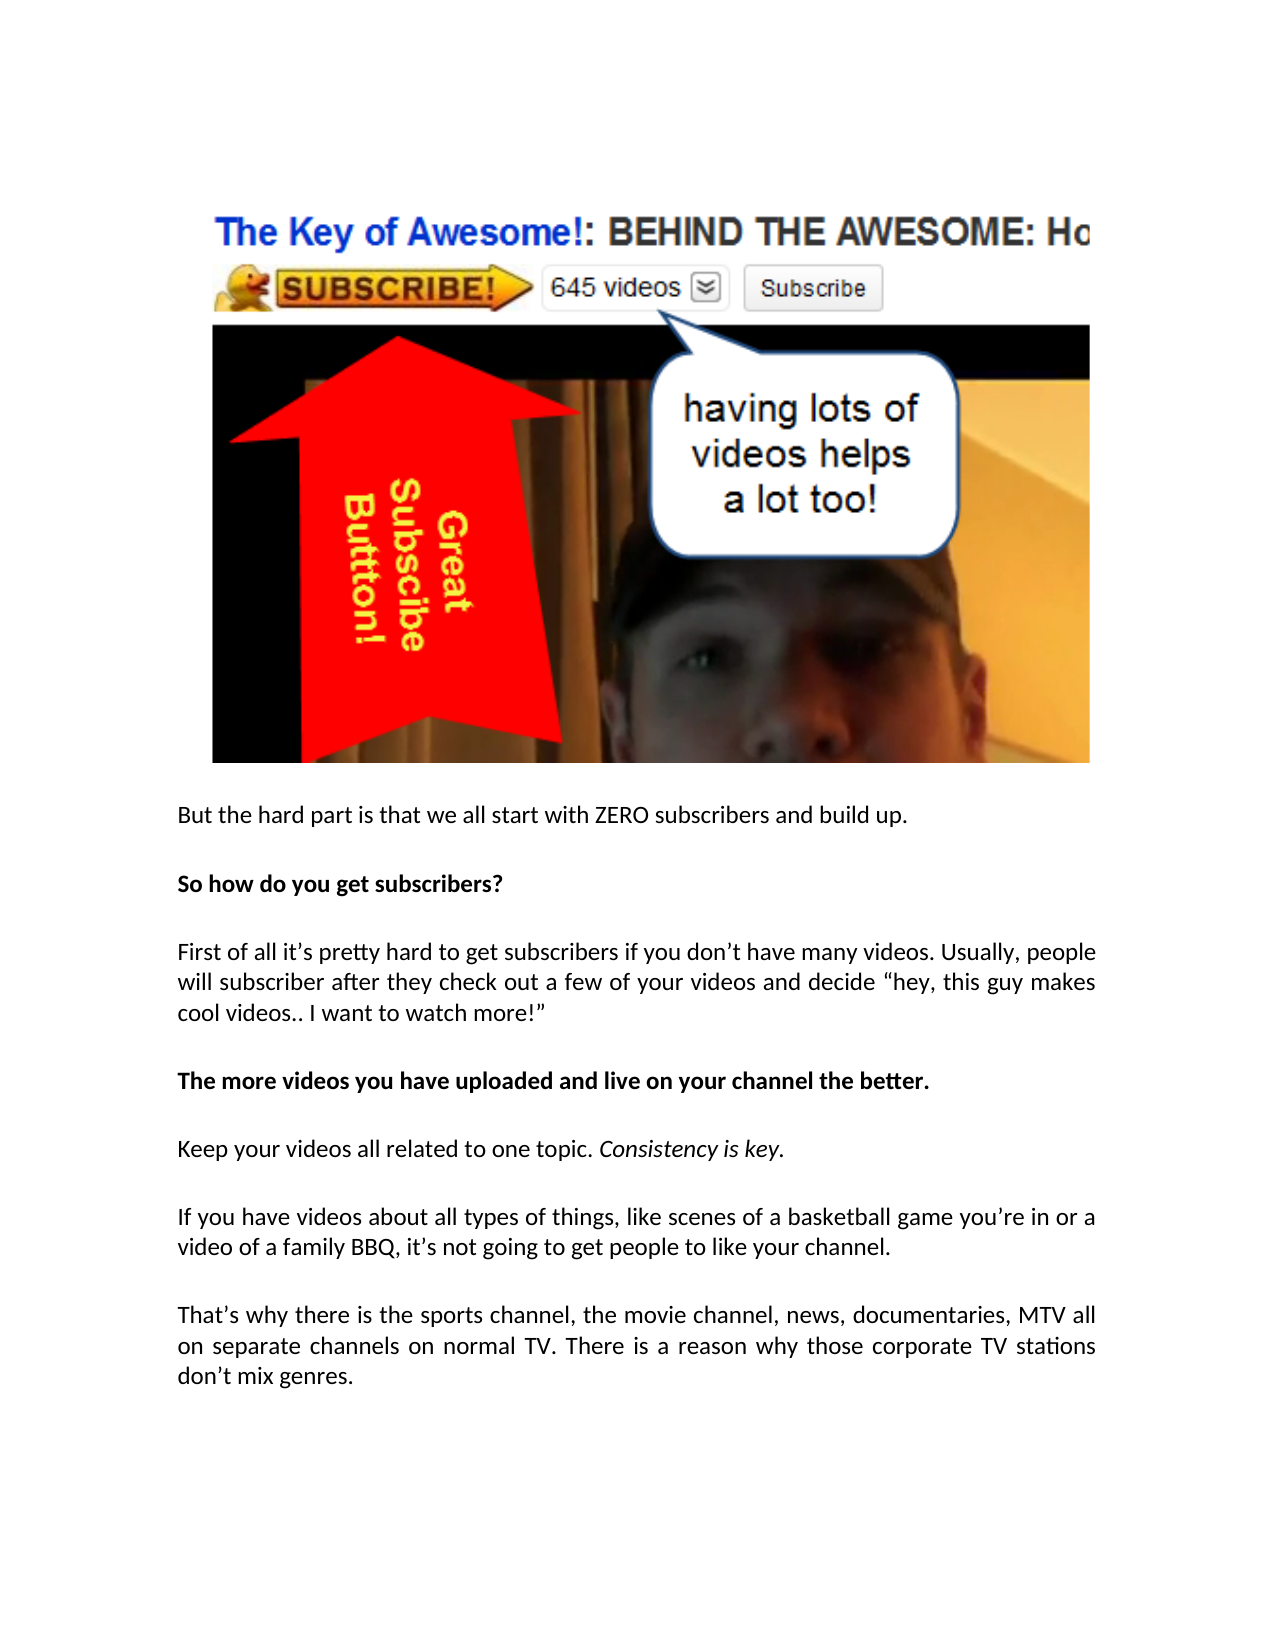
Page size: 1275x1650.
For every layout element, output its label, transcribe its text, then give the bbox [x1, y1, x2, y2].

text First of all it’s pretty hard to get subscribers if you don’t have many videos. Usually, people will subscriber after they check out a few of your videos and decide “hey, this guy makes cool videos.. I want to watch more!” [177, 936, 1098, 1027]
text That’s why there is the sports channel, the movie channel, news, documentaries, MTV all on separate channels on normal TV. There is a reason why those corporate TV stations don’t mix genres. [177, 1299, 1098, 1391]
text Keep your videos all related to one topic. Consistency is key. [177, 1133, 1098, 1163]
text If you have videos about all types of things, like scenes of a basketball game you’re in or a video of a family BBQ, it’s not going to get people to like your channel. [177, 1201, 1098, 1262]
picture [177, 206, 1090, 763]
text So how do you get subscribers? [177, 868, 1098, 898]
text The more videos you have uploaded and live on your channel the better. [177, 1065, 1098, 1095]
text But the hard part is that we all start with ZERO subscribers and build up. [177, 800, 1098, 830]
